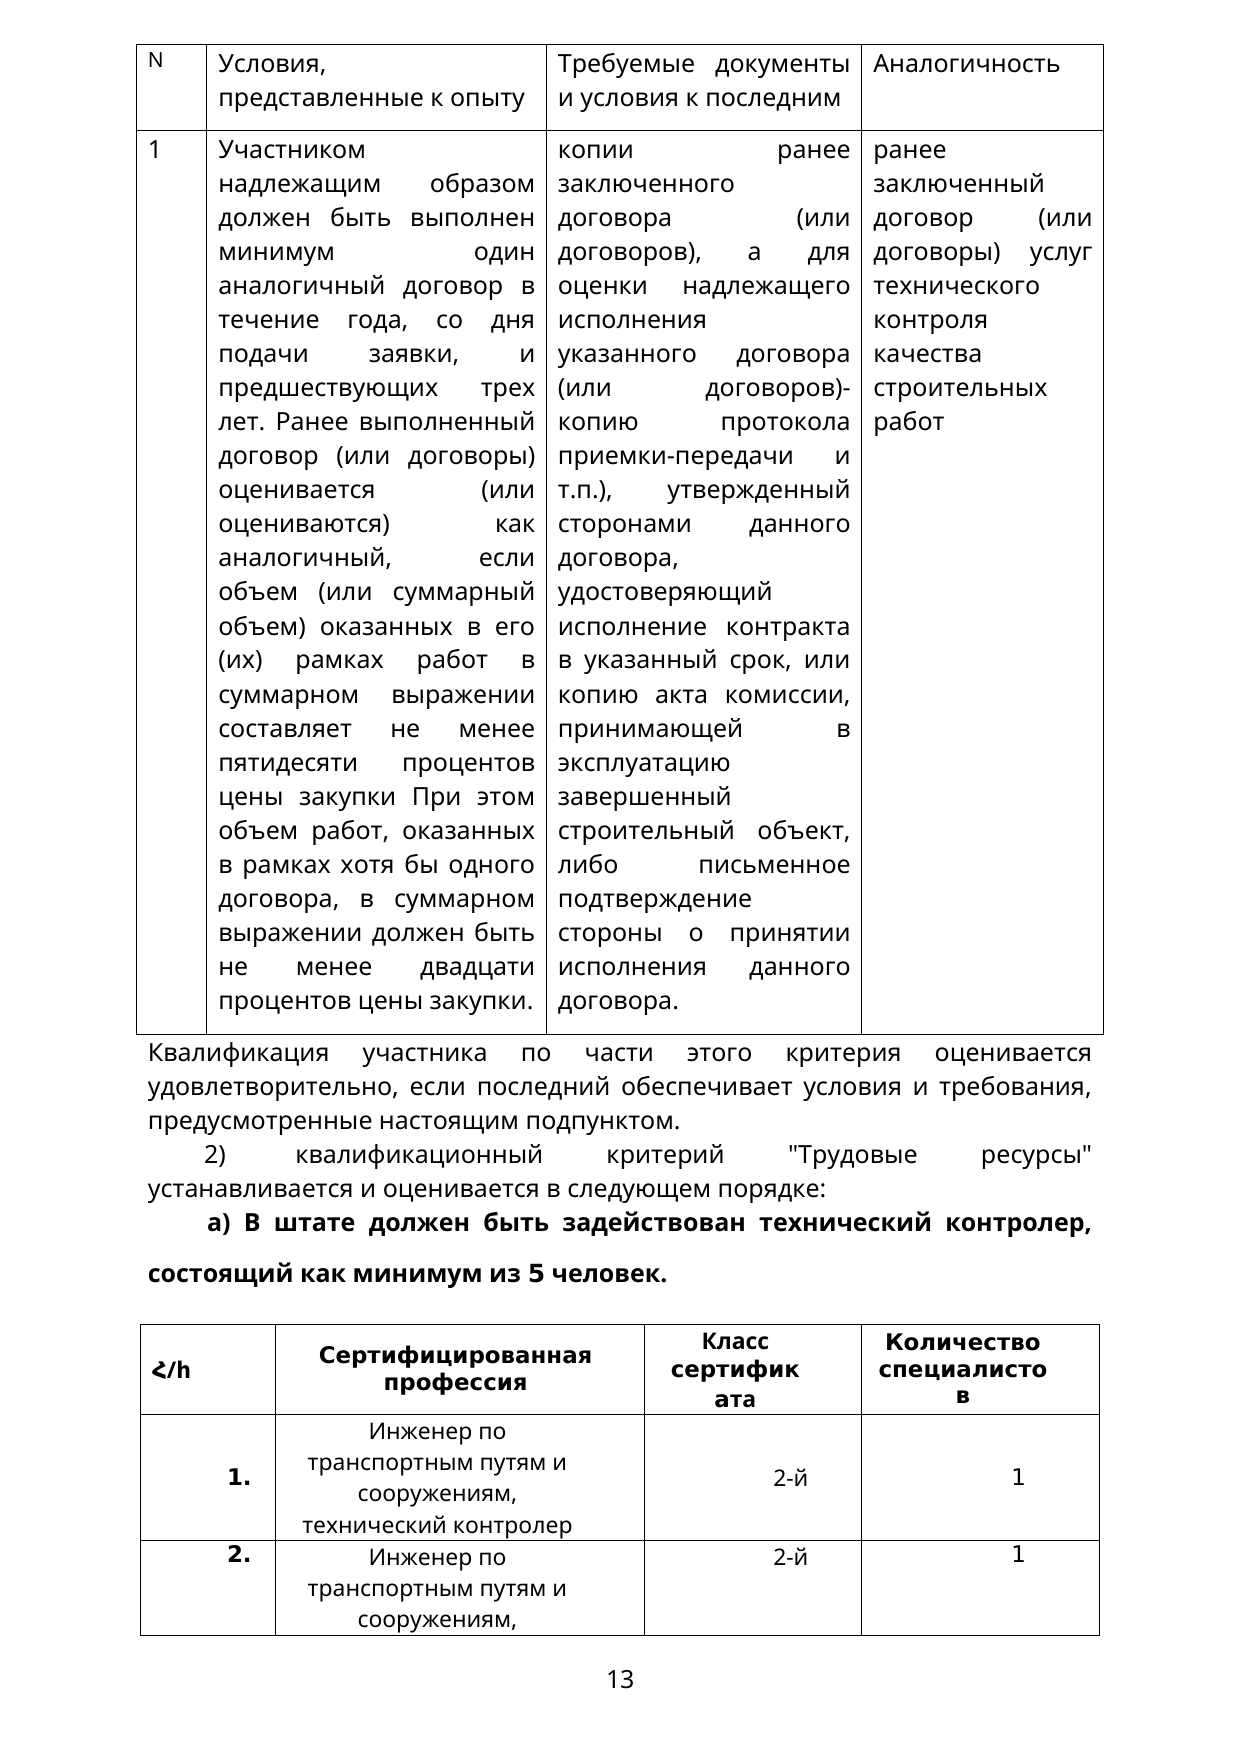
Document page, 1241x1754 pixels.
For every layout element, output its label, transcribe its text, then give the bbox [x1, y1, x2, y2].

text а) В штате должен быть задействован технический контролер, состоящий как минимум из 5 человек. [148, 1205, 1092, 1290]
table_cell 1 [862, 1541, 1099, 1635]
table_cell 1 [137, 131, 206, 1033]
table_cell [276, 1415, 644, 1540]
table_cell ранее заключенный договор (или договоры) услуг технического контроля качества строительных работ [862, 131, 1103, 1033]
text Квалификация участника по части этого критерия оценивается удовлетворительно, если последний обеспечивает условия и требования, предусмотренные настоящим подпунктом. [148, 1035, 1092, 1137]
table_cell [141, 1415, 275, 1540]
table_cell Участником надлежащим образом должен быть выполнен минимум один аналогичный договор в течение года, со дня подачи заявки, и предшествующих трех лет. Ранее выполненный договор (или договоры) оценивается (или оцениваются) как аналогичный, если объем (или суммарный объем) оказанных в его (их) рамках работ в суммарном выражении составляет не менее пятидесяти процентов цены закупки При этом объем работ, оказанных в рамках хотя бы одного договора, в суммарном выражении должен быть не менее двадцати процентов цены закупки. [207, 131, 546, 1033]
table_header Аналогичность [862, 45, 1103, 130]
table_cell [141, 1541, 275, 1635]
table_header Требуемые документы и условия к последним [547, 45, 861, 130]
table_header Класс сертификата [645, 1325, 861, 1414]
table_header Сертифицированная профессия [276, 1325, 644, 1414]
table_cell 2-й [645, 1415, 861, 1540]
table_header Հ/հ [141, 1325, 275, 1414]
table_cell 1 [862, 1415, 1099, 1540]
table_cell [276, 1541, 644, 1635]
table_cell 2-й [645, 1541, 861, 1635]
table_cell копии ранее заключенного договора (или договоров), а для оценки надлежащего исполнения указанного договора (или договоров)- копию протокола приемки-передачи и т.п.), утвержденный сторонами данного договора, удостоверяющий исполнение контракта в указанный срок, или копию акта комиссии, принимающей в эксплуатацию завершенный строительный объект, либо письменное подтверждение стороны о принятии исполнения данного договора. [547, 131, 861, 1033]
text 2) квалификационный критерий "Трудовые ресурсы" устанавливается и оценивается в следующем порядке: [148, 1137, 1092, 1205]
table_header Количество специалистов [862, 1325, 1099, 1414]
table_header Условия, представленные к опыту [207, 45, 546, 130]
table_header N [137, 45, 206, 130]
